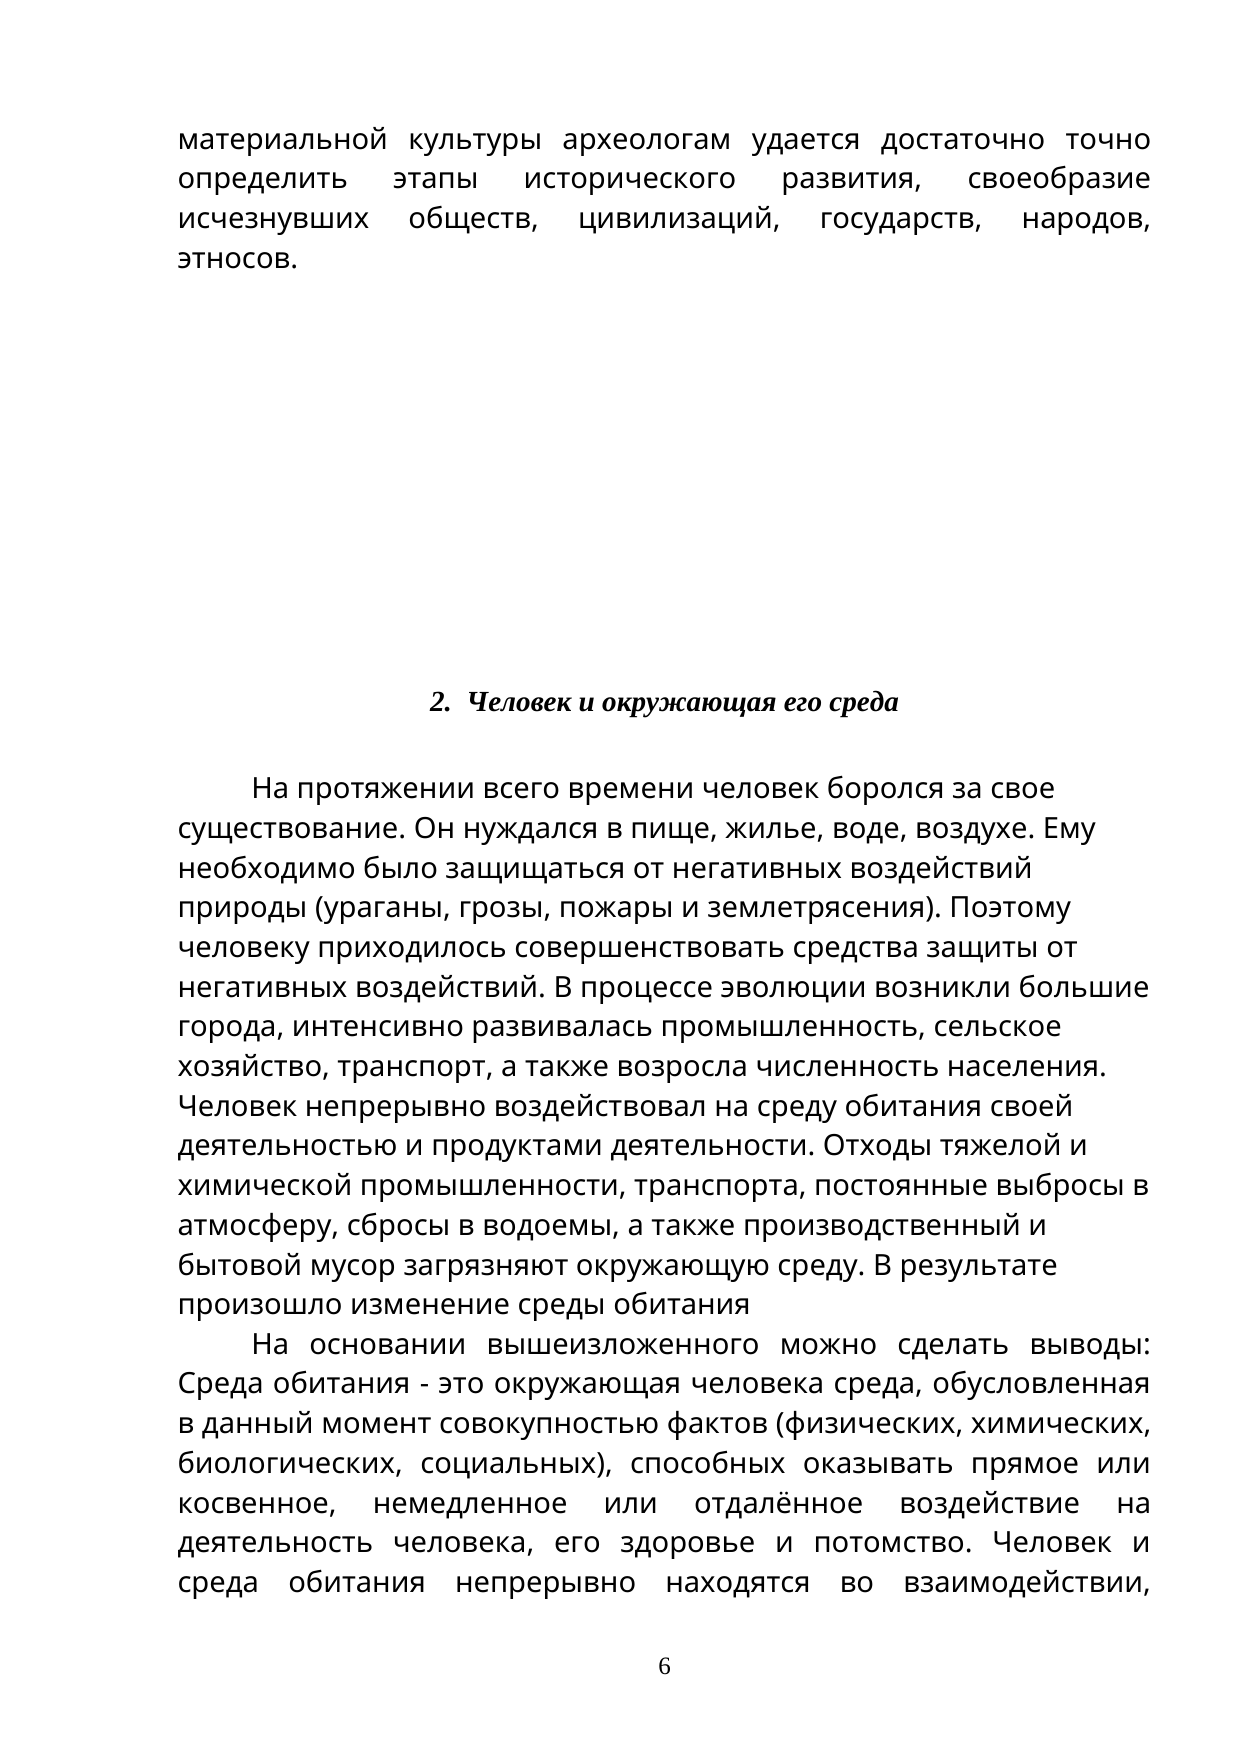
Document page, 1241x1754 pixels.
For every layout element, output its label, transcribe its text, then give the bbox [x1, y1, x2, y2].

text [177, 1323, 1152, 1601]
text 2. Человек и окружающая его среда [177, 684, 1152, 717]
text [177, 118, 1152, 277]
text На протяжении всего времени человек боролся за свое существование. Он нуждался в пище, жилье, воде, воздухе. Ему необходимо было защищаться от негативных воздействий природы (ураганы, грозы, пожары и землетрясения). Поэтому человеку приходилось совершенствовать средства защиты от негативных воздействий. В процессе эволюции возникли большие города, интенсивно развивалась промышленность, сельское хозяйство, транспорт, а также возросла численность населения. Человек непрерывно воздействовал на среду обитания своей деятельностью и продуктами деятельности. Отходы тяжелой и химической промышленности, транспорта, постоянные выбросы в атмосферу, сбросы в водоемы, а также производственный и бытовой мусор загрязняют окружающую среду. В результате произошло изменение среды обитания [177, 767, 1152, 1323]
